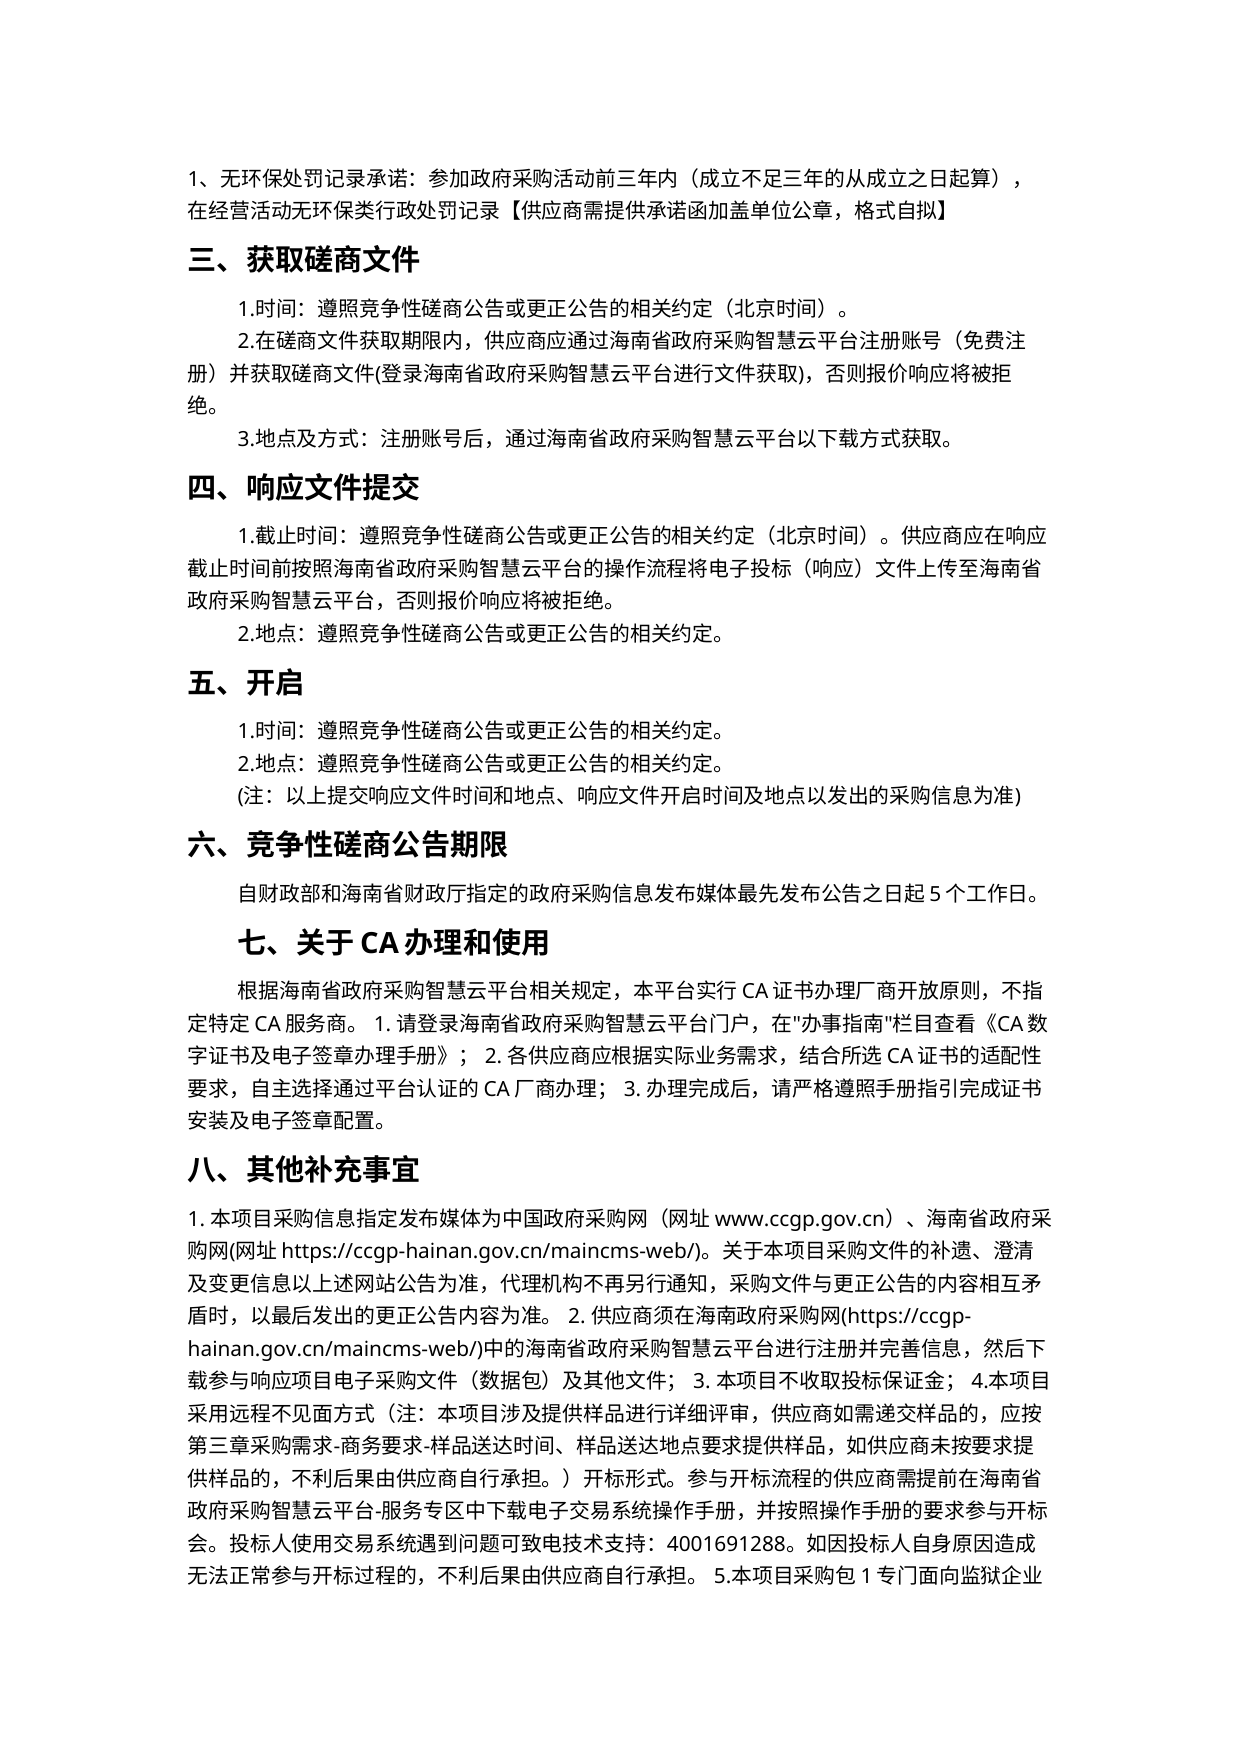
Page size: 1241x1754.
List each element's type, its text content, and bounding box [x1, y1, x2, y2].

text 1.时间：遵照竞争性磋商公告或更正公告的相关约定（北京时间）。 [187, 292, 1053, 324]
text 1.时间：遵照竞争性磋商公告或更正公告的相关约定。 [187, 714, 1053, 747]
text 2.地点：遵照竞争性磋商公告或更正公告的相关约定。 [187, 747, 1053, 779]
text 六、竞争性磋商公告期限 [187, 812, 1053, 877]
text 五、开启 [187, 649, 1053, 714]
text 2.在磋商文件获取期限内，供应商应通过海南省政府采购智慧云平台注册账号（免费注册）并获取磋商文件(登录海南省政府采购智慧云平台进行文件获取)，否则报价响应将被拒绝。 [187, 324, 1053, 422]
text 3.地点及方式：注册账号后，通过海南省政府采购智慧云平台以下载方式获取。 [187, 422, 1053, 454]
text 自财政部和海南省财政厅指定的政府采购信息发布媒体最先发布公告之日起5个工作日。 [187, 877, 1053, 909]
text 八、其他补充事宜 [187, 1137, 1053, 1202]
text 根据海南省政府采购智慧云平台相关规定，本平台实行CA证书办理厂商开放原则，不指定特定CA服务商。 1. 请登录海南省政府采购智慧云平台门户，在"办事指南"栏目查看《CA数字证书及电子签章办理手册》； 2. 各供应商应根据实际业务需求，结合所选CA证书的适配性要求，自主选择通过平台认证的CA厂商办理； 3. 办理完成后，请严格遵照手册指引完成证书安装及电子签章配置。 [187, 974, 1053, 1137]
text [187, 1202, 1053, 1592]
text 四、响应文件提交 [187, 454, 1053, 519]
text 1、无环保处罚记录承诺：参加政府采购活动前三年内（成立不足三年的从成立之日起算），在经营活动无环保类行政处罚记录【供应商需提供承诺函加盖单位公章，格式自拟】 [187, 162, 1053, 227]
text 三、获取磋商文件 [187, 227, 1053, 292]
text (注：以上提交响应文件时间和地点、响应文件开启时间及地点以发出的采购信息为准) [187, 779, 1053, 812]
text 七、关于CA办理和使用 [187, 909, 1053, 974]
text 1.截止时间：遵照竞争性磋商公告或更正公告的相关约定（北京时间）。供应商应在响应截止时间前按照海南省政府采购智慧云平台的操作流程将电子投标（响应）文件上传至海南省政府采购智慧云平台，否则报价响应将被拒绝。 [187, 519, 1053, 617]
text 2.地点：遵照竞争性磋商公告或更正公告的相关约定。 [187, 617, 1053, 649]
